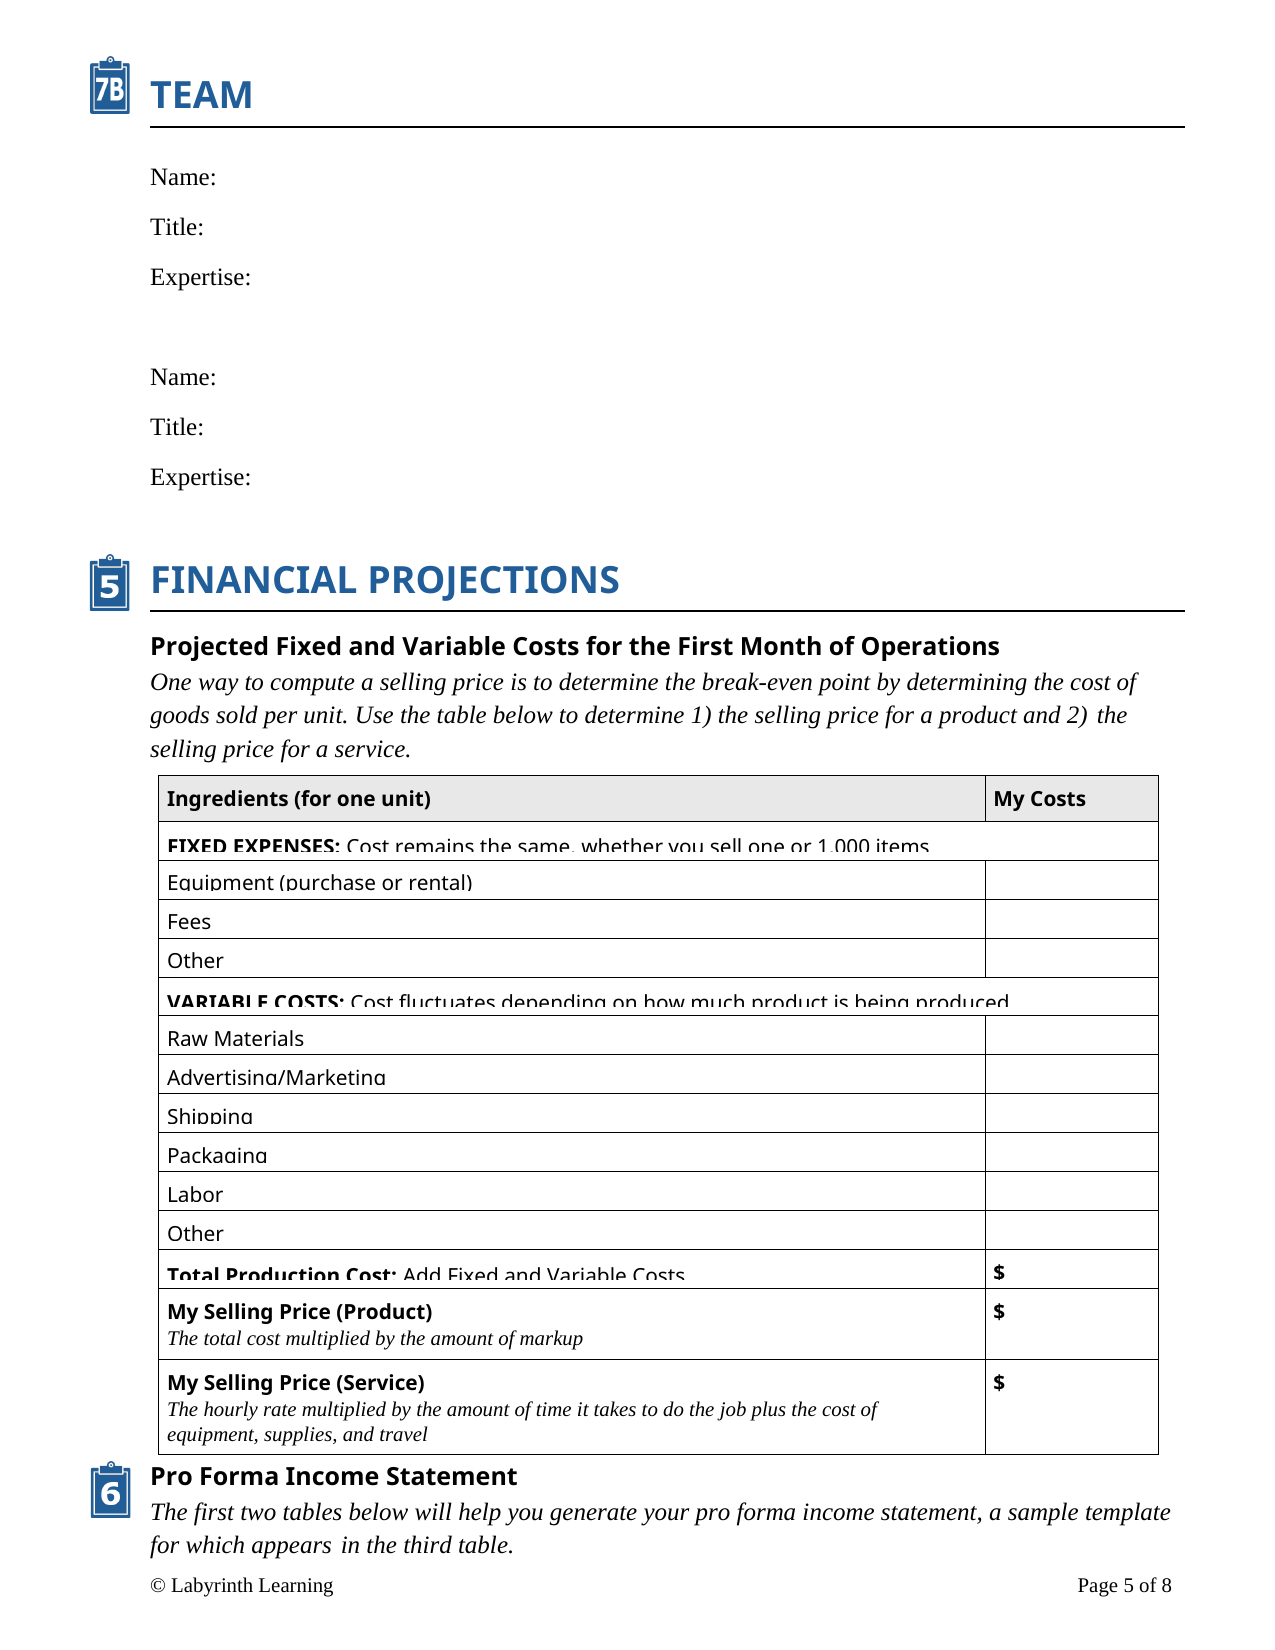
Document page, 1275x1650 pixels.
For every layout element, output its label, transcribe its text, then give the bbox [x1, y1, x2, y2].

picture [90, 1461, 131, 1518]
table_cell [986, 1016, 1158, 1054]
text Expertise: [150, 441, 1185, 491]
text Name: [150, 341, 1185, 391]
table_cell $ [986, 1289, 1158, 1359]
table_header My Costs [986, 776, 1158, 821]
table_cell Fees [159, 900, 985, 937]
table_cell Packaging [159, 1133, 985, 1171]
table_cell [986, 1133, 1158, 1171]
table_cell My Selling Price (Product) The total cost multiplied by the amount of markup [159, 1289, 985, 1359]
table_cell Advertising/Marketing [159, 1055, 985, 1093]
table_cell Other [159, 939, 985, 976]
table_cell [986, 939, 1158, 976]
text Financial Projections [150, 553, 1185, 610]
table_header Ingredients (for one unit) [159, 776, 985, 821]
table_cell My Selling Price (Service) The hourly rate multiplied by the amount of time it takes to do the job plus the cost of equipment, supplies, and travel [159, 1360, 985, 1454]
table_cell [986, 861, 1158, 898]
table_cell Shipping [159, 1094, 985, 1132]
text Projected Fixed and Variable Costs for the First Month of Operations [150, 625, 1185, 662]
table_cell $ [986, 1360, 1158, 1454]
text The first two tables below will help you generate your pro forma income statement, a sample template for which appears in the third table. [150, 1492, 1185, 1559]
table_cell Raw Materials [159, 1016, 985, 1054]
table_cell $ [986, 1250, 1158, 1288]
text One way to compute a selling price is to determine the break-even point by determining the cost of goods sold per unit. Use the table below to determine 1) the selling price for a product and 2) the selling price for a service. [150, 662, 1185, 762]
text Team [150, 69, 1185, 126]
table_cell [986, 1211, 1158, 1249]
text Title: [150, 191, 1185, 241]
picture [89, 554, 130, 611]
table_cell VARIABLE COSTS: Cost fluctuates depending on how much product is being produced. [159, 978, 1158, 1015]
table_cell [986, 900, 1158, 937]
table_cell Labor [159, 1172, 985, 1210]
table_cell Other [159, 1211, 985, 1249]
table_cell FIXED EXPENSES: Cost remains the same, whether you sell one or 1,000 items. [159, 822, 1158, 859]
table_cell [986, 1055, 1158, 1093]
table_cell Total Production Cost: Add Fixed and Variable Costs. [159, 1250, 985, 1288]
table_cell [986, 1094, 1158, 1132]
picture [90, 56, 130, 114]
text Expertise: [150, 241, 1185, 291]
table_cell [986, 1172, 1158, 1210]
table_cell Equipment (purchase or rental) [159, 861, 985, 898]
text Name: [150, 141, 1185, 191]
text Title: [150, 391, 1185, 441]
text Pro Forma Income Statement [150, 1455, 1185, 1492]
